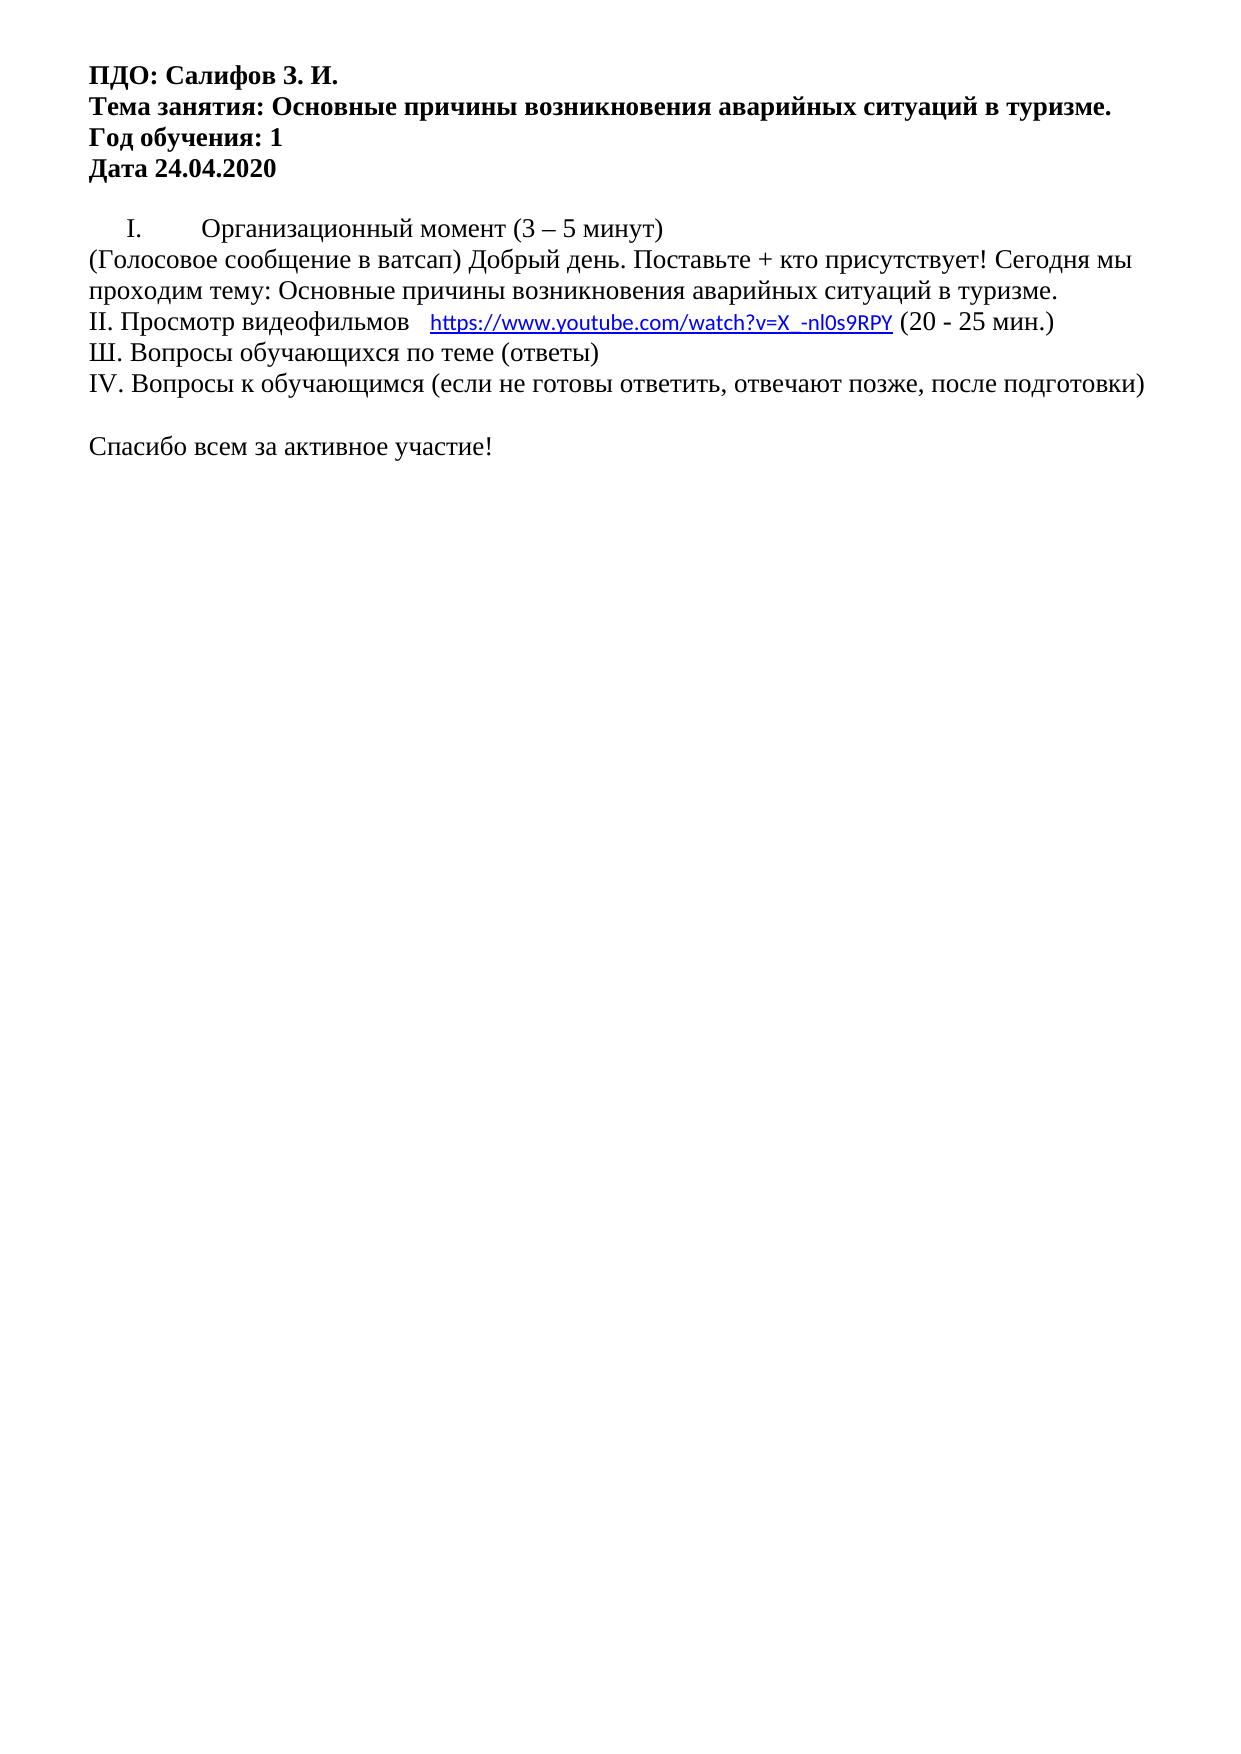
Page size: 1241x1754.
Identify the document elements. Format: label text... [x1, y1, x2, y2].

list Организационный момент (3 – 5 минут) [126, 212, 1181, 243]
text Спасибо всем за активное участие! [89, 430, 1181, 461]
text II. Просмотр видеофильмов https://www.youtube.com/watch?v=X_-nl0s9RPY (20 - 25 мин.) [89, 305, 1181, 336]
text Год обучения: 1 [89, 121, 1181, 152]
text (Голосовое сообщение в ватсап) Добрый день. Поставьте + кто присутствует! Сегодня мы проходим тему: Основные причины возникновения аварийных ситуаций в туризме. [89, 243, 1181, 305]
text Ш. Вопросы обучающихся по теме (ответы) [89, 336, 1181, 367]
text IV. Вопросы к обучающимся (если не готовы ответить, отвечают позже, после подготовки) [89, 367, 1181, 398]
text ПДО: Салифов З. И. [89, 59, 1181, 90]
text Тема занятия: Основные причины возникновения аварийных ситуаций в туризме. [89, 90, 1181, 121]
text Дата 24.04.2020 [89, 152, 1181, 184]
